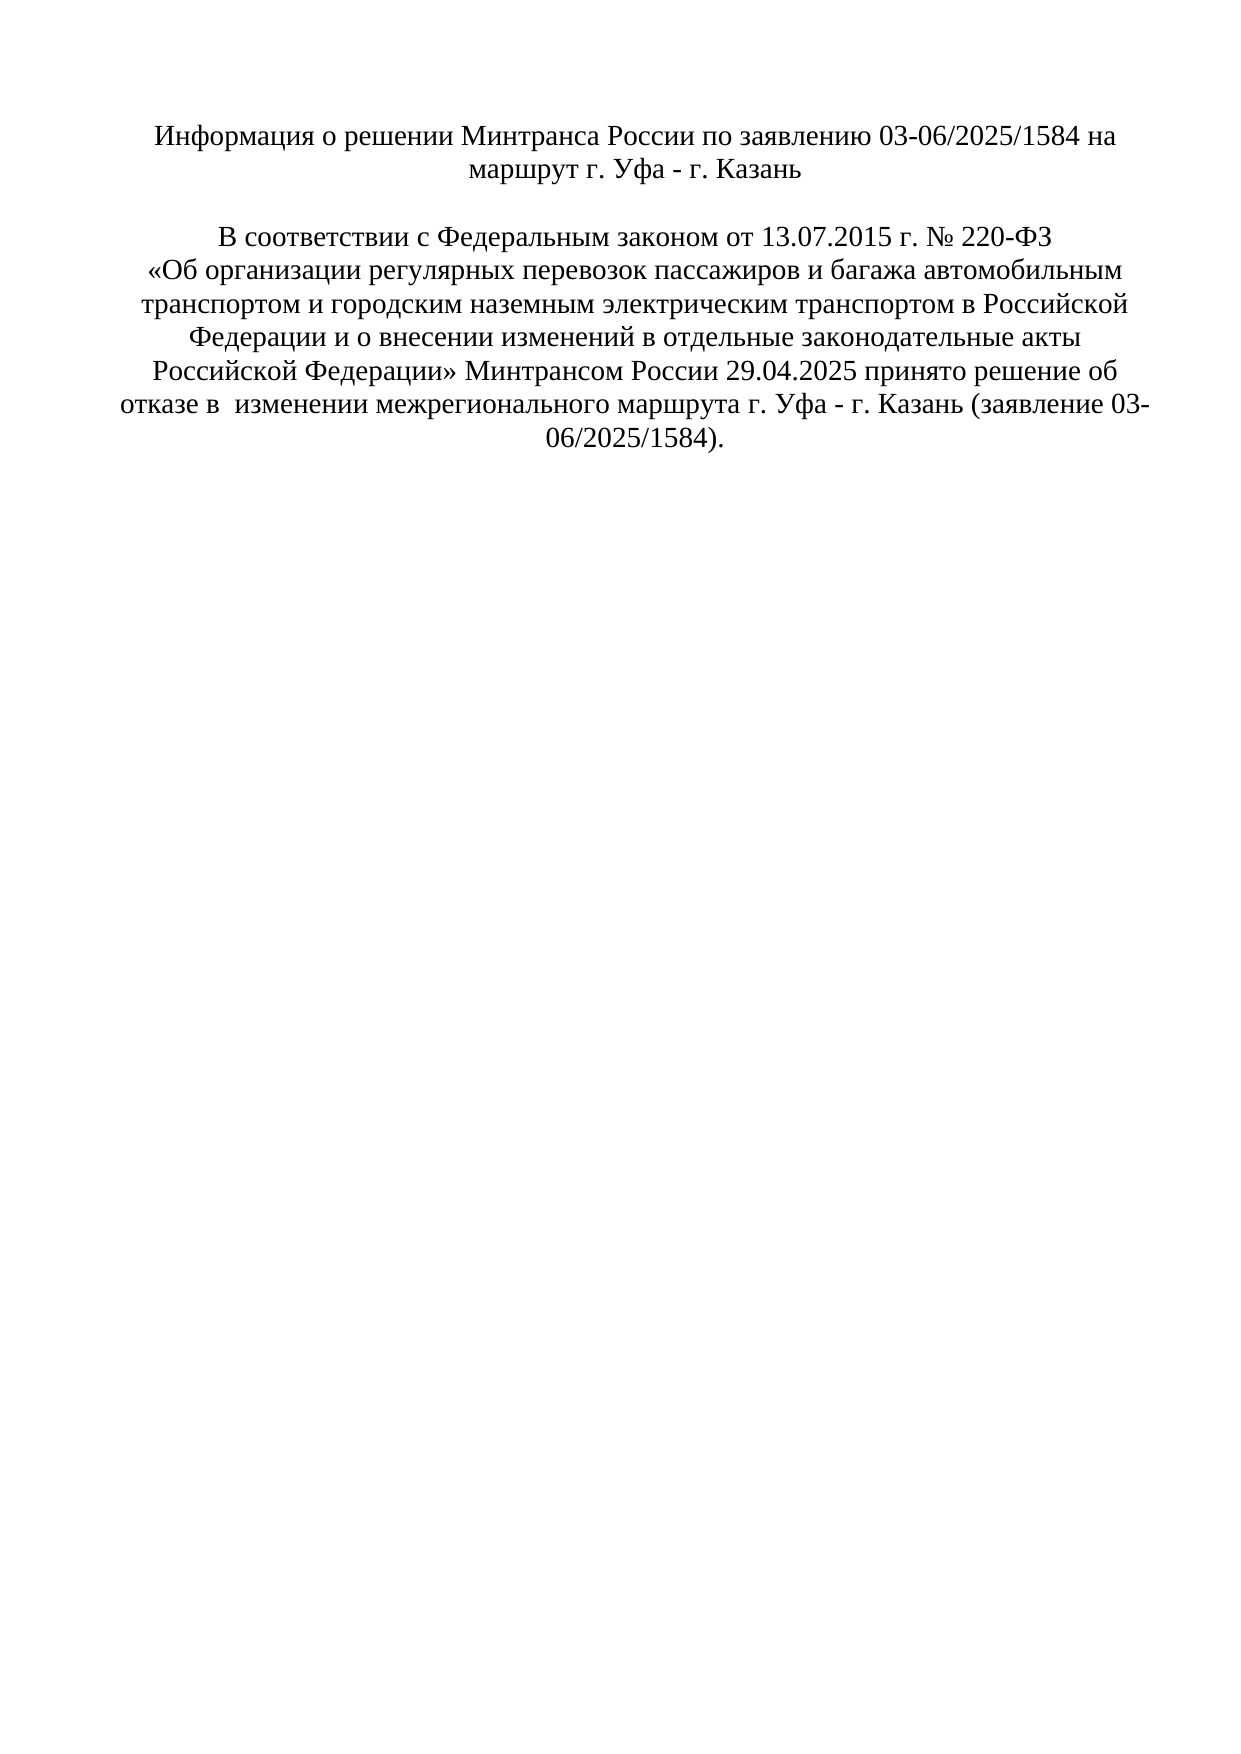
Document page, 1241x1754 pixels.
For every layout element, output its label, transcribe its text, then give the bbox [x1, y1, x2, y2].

text В соответствии с Федеральным законом от 13.07.2015 г. № 220-ФЗ «Об организации регулярных перевозок пассажиров и багажа автомобильным транспортом и городским наземным электрическим транспортом в Российской Федерации и о внесении изменений в отдельные законодательные акты Российской Федерации» Минтрансом России 29.04.2025 принято решение об отказе в изменении межрегионального маршрута г. Уфа - г. Казань (заявление 03-06/2025/1584). [118, 219, 1152, 453]
text Информация о решении Минтранса России по заявлению 03-06/2025/1584 на маршрут г. Уфа - г. Казань [118, 118, 1152, 185]
